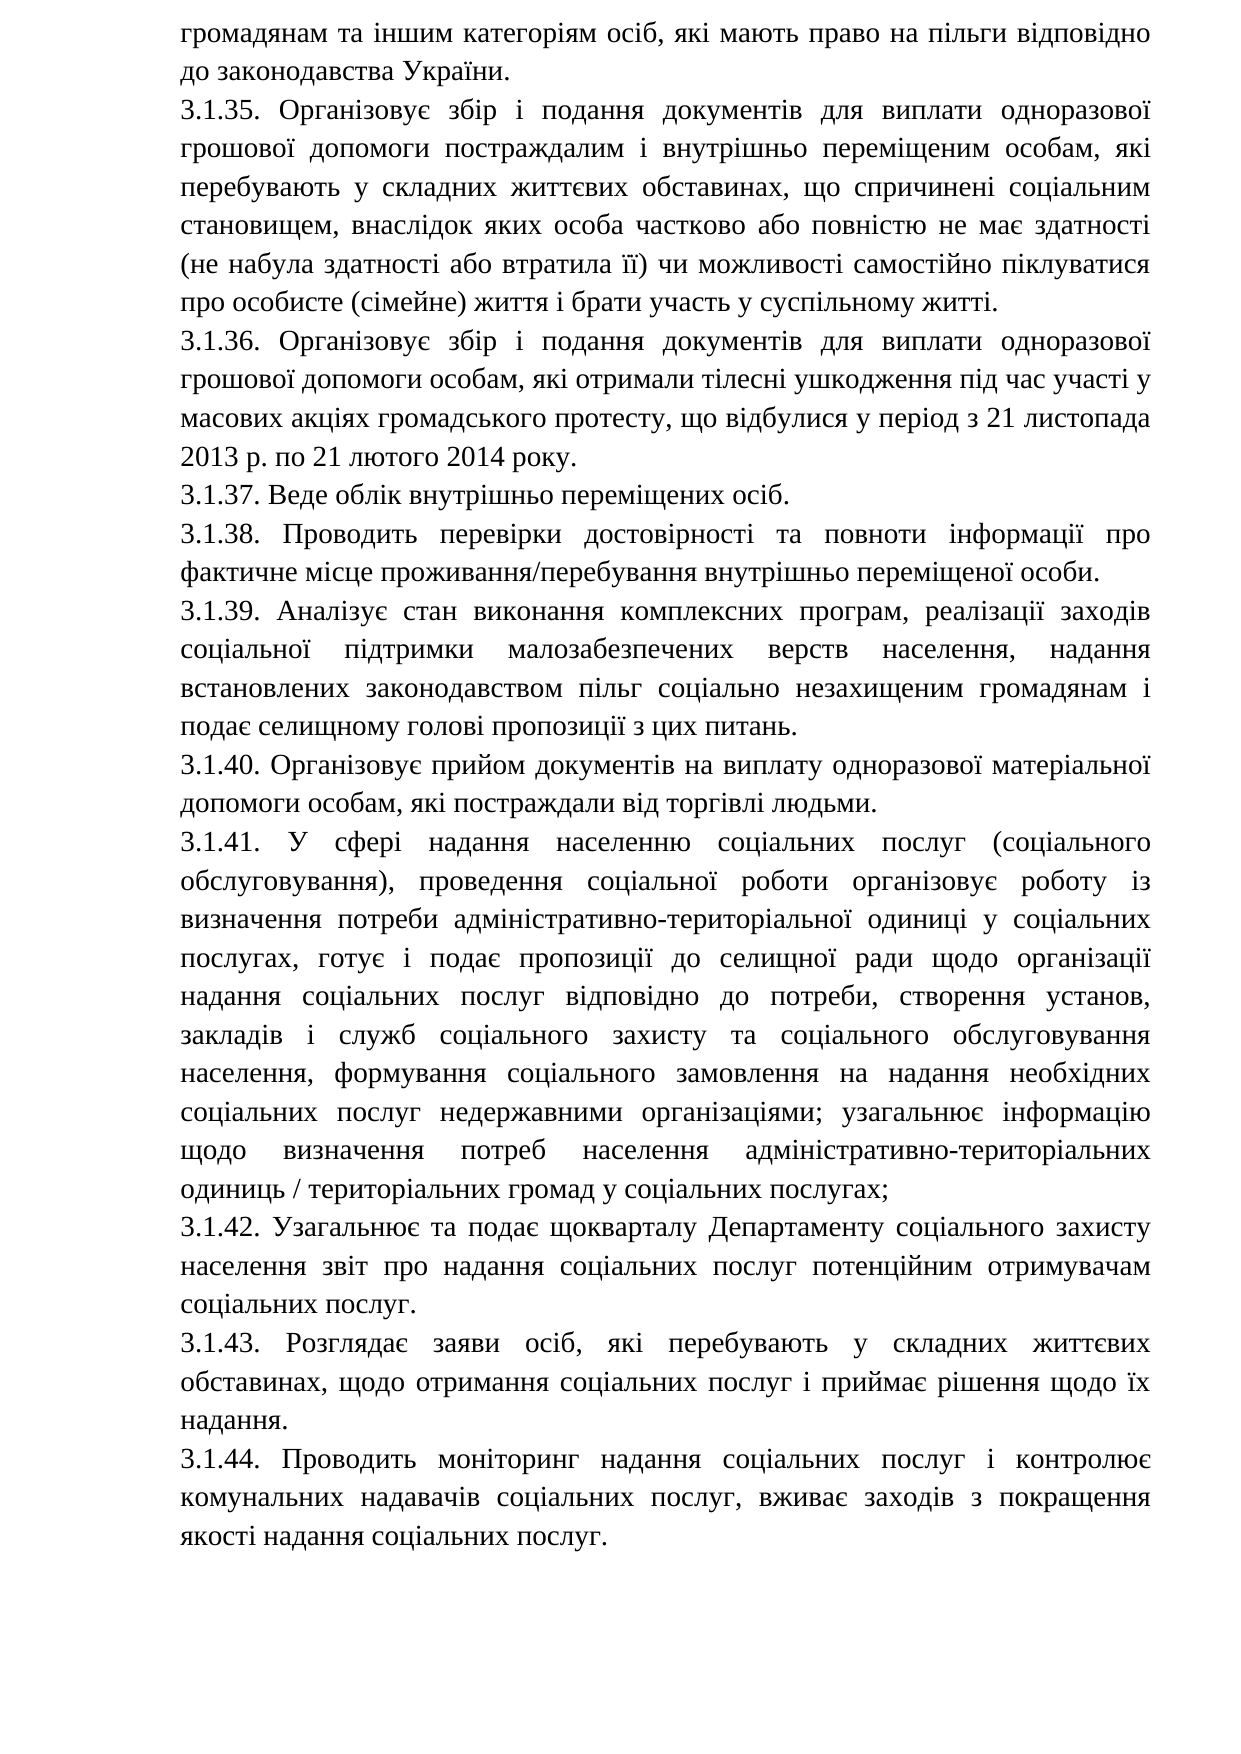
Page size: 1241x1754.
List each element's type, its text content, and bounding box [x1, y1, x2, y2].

text 3.1.37. Веде облік внутрішньо переміщених осіб. [180, 477, 1152, 511]
text 3.1.43. Розглядає заяви осіб, які перебувають у складних життєвих обставинах, щодо отримання соціальних послуг і приймає рішення щодо їх надання. [180, 1325, 1152, 1436]
text 3.1.39. Аналізує стан виконання комплексних програм, реалізації заходів соціальної підтримки малозабезпечених верств населення, надання встановлених законодавством пільг соціально незахищеним громадянам і подає селищному голові пропозиції з цих питань. [180, 593, 1152, 742]
text 3.1.36. Організовує збір і подання документів для виплати одноразової грошової допомоги особам, які отримали тілесні ушкодження під час участі у масових акціях громадського протесту, що відбулися у період з 21 листопада 2013 р. по 21 лютого 2014 року. [180, 323, 1152, 472]
text 3.1.41. У сфері надання населенню соціальних послуг (соціального обслуговування), проведення соціальної роботи організовує роботу із визначення потреби адміністративно-територіальної одиниці у соціальних послугах, готує і подає пропозиції до селищної ради щодо організації надання соціальних послуг відповідно до потреби, створення установ, закладів і служб соціального захисту та соціального обслуговування населення, формування соціального замовлення на надання необхідних соціальних послуг недержавними організаціями; узагальнює інформацію щодо визначення потреб населення адміністративно-територіальних одиниць / територіальних громад у соціальних послугах; [180, 824, 1152, 1204]
text 3.1.38. Проводить перевірки достовірності та повноти інформації про фактичне місце проживання/перебування внутрішньо переміщеної особи. [180, 516, 1152, 588]
text 3.1.44. Проводить моніторинг надання соціальних послуг і контролює комунальних надавачів соціальних послуг, вживає заходів з покращення якості надання соціальних послуг. [180, 1441, 1152, 1551]
text 3.1.35. Організовує збір і подання документів для виплати одноразової грошової допомоги постраждалим і внутрішньо переміщеним особам, які перебувають у складних життєвих обставинах, що спричинені соціальним становищем, внаслідок яких особа частково або повністю не має здатності (не набула здатності або втратила її) чи можливості самостійно піклуватися про особисте (сімейне) життя і брати участь у суспільному житті. [180, 92, 1152, 318]
text 3.1.40. Організовує прийом документів на виплату одноразової матеріальної допомоги особам, які постраждали від торгівлі людьми. [180, 747, 1152, 819]
text 3.1.42. Узагальнює та подає щокварталу Департаменту соціального захисту населення звіт про надання соціальних послуг потенційним отримувачам соціальних послуг. [180, 1209, 1152, 1320]
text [180, 15, 1152, 87]
